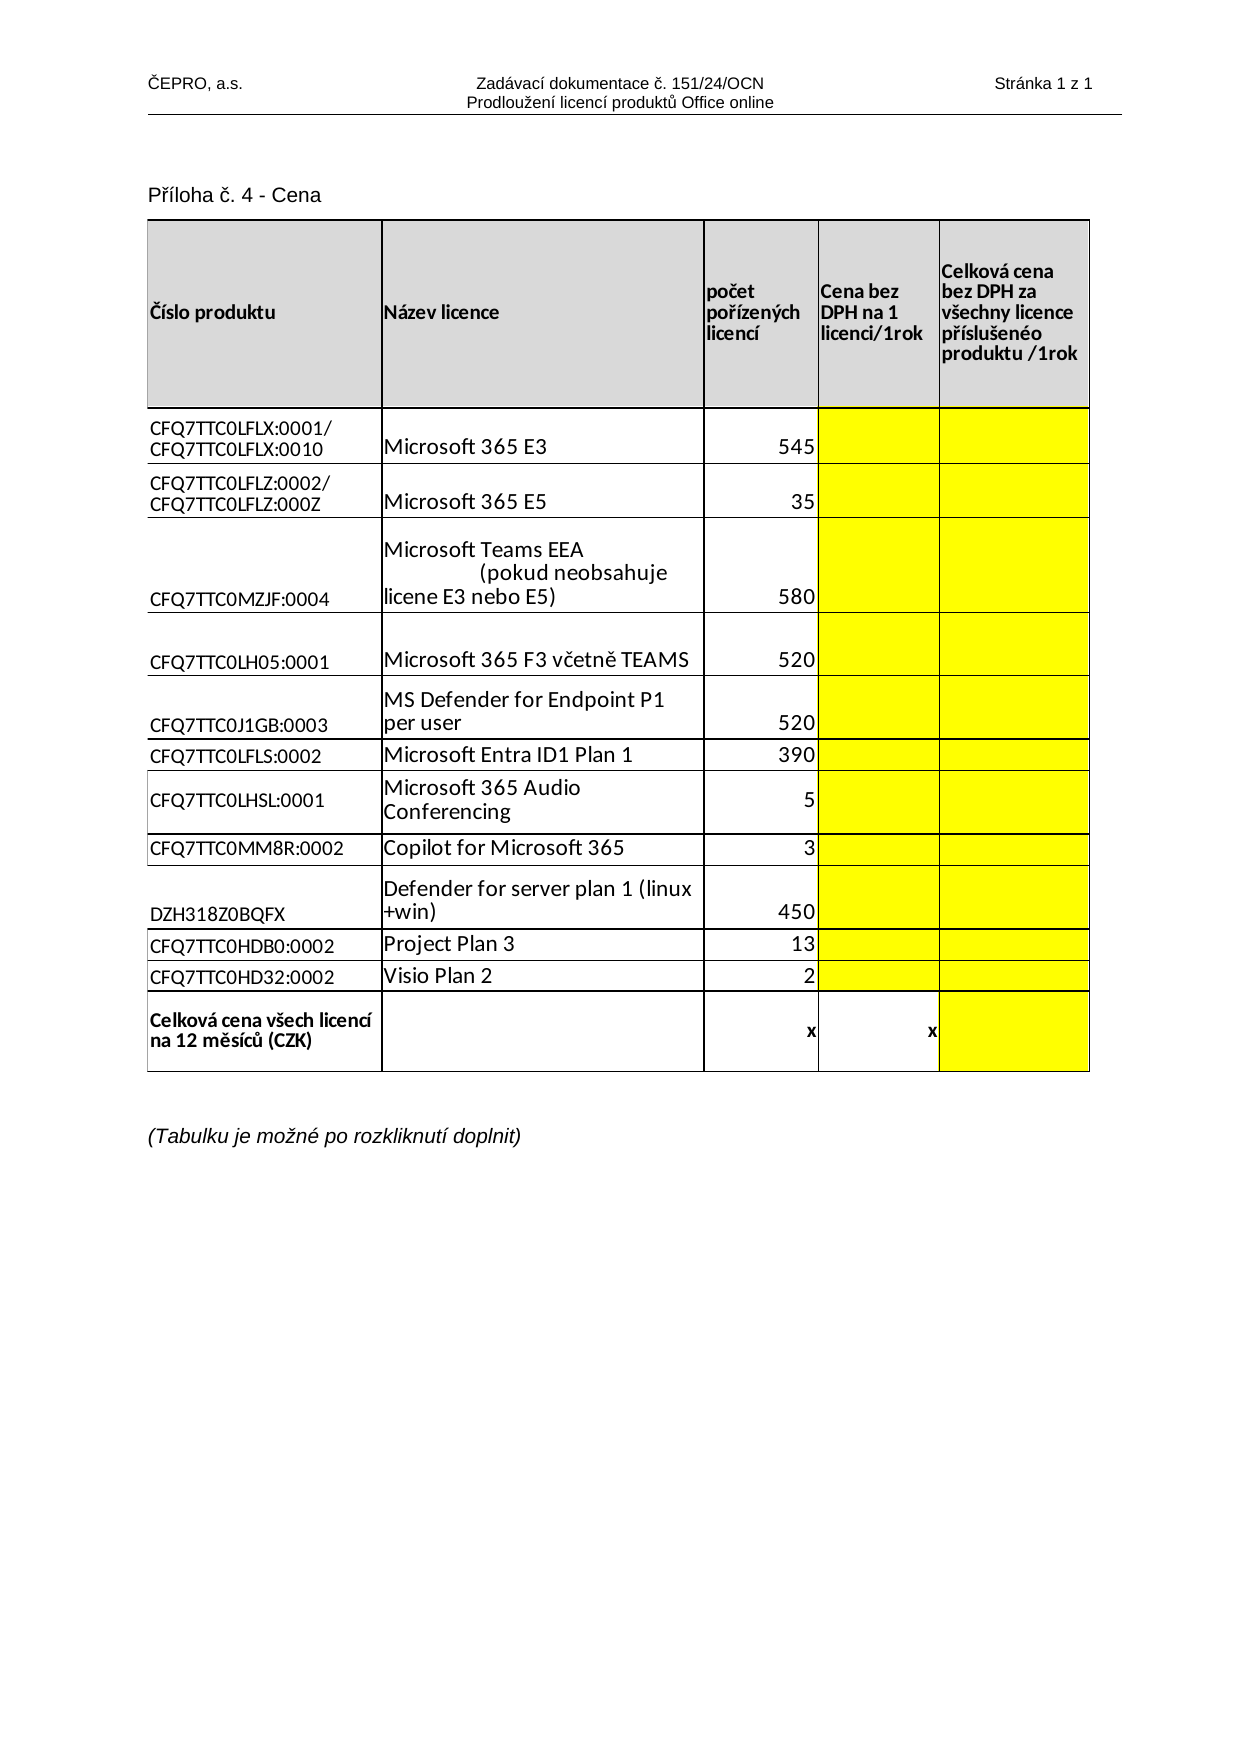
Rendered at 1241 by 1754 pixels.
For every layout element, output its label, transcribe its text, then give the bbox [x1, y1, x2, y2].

text Příloha č. 4 - Cena [148, 183, 1122, 207]
text (Tabulku je možné po rozkliknutí doplnit) [148, 1123, 1122, 1147]
